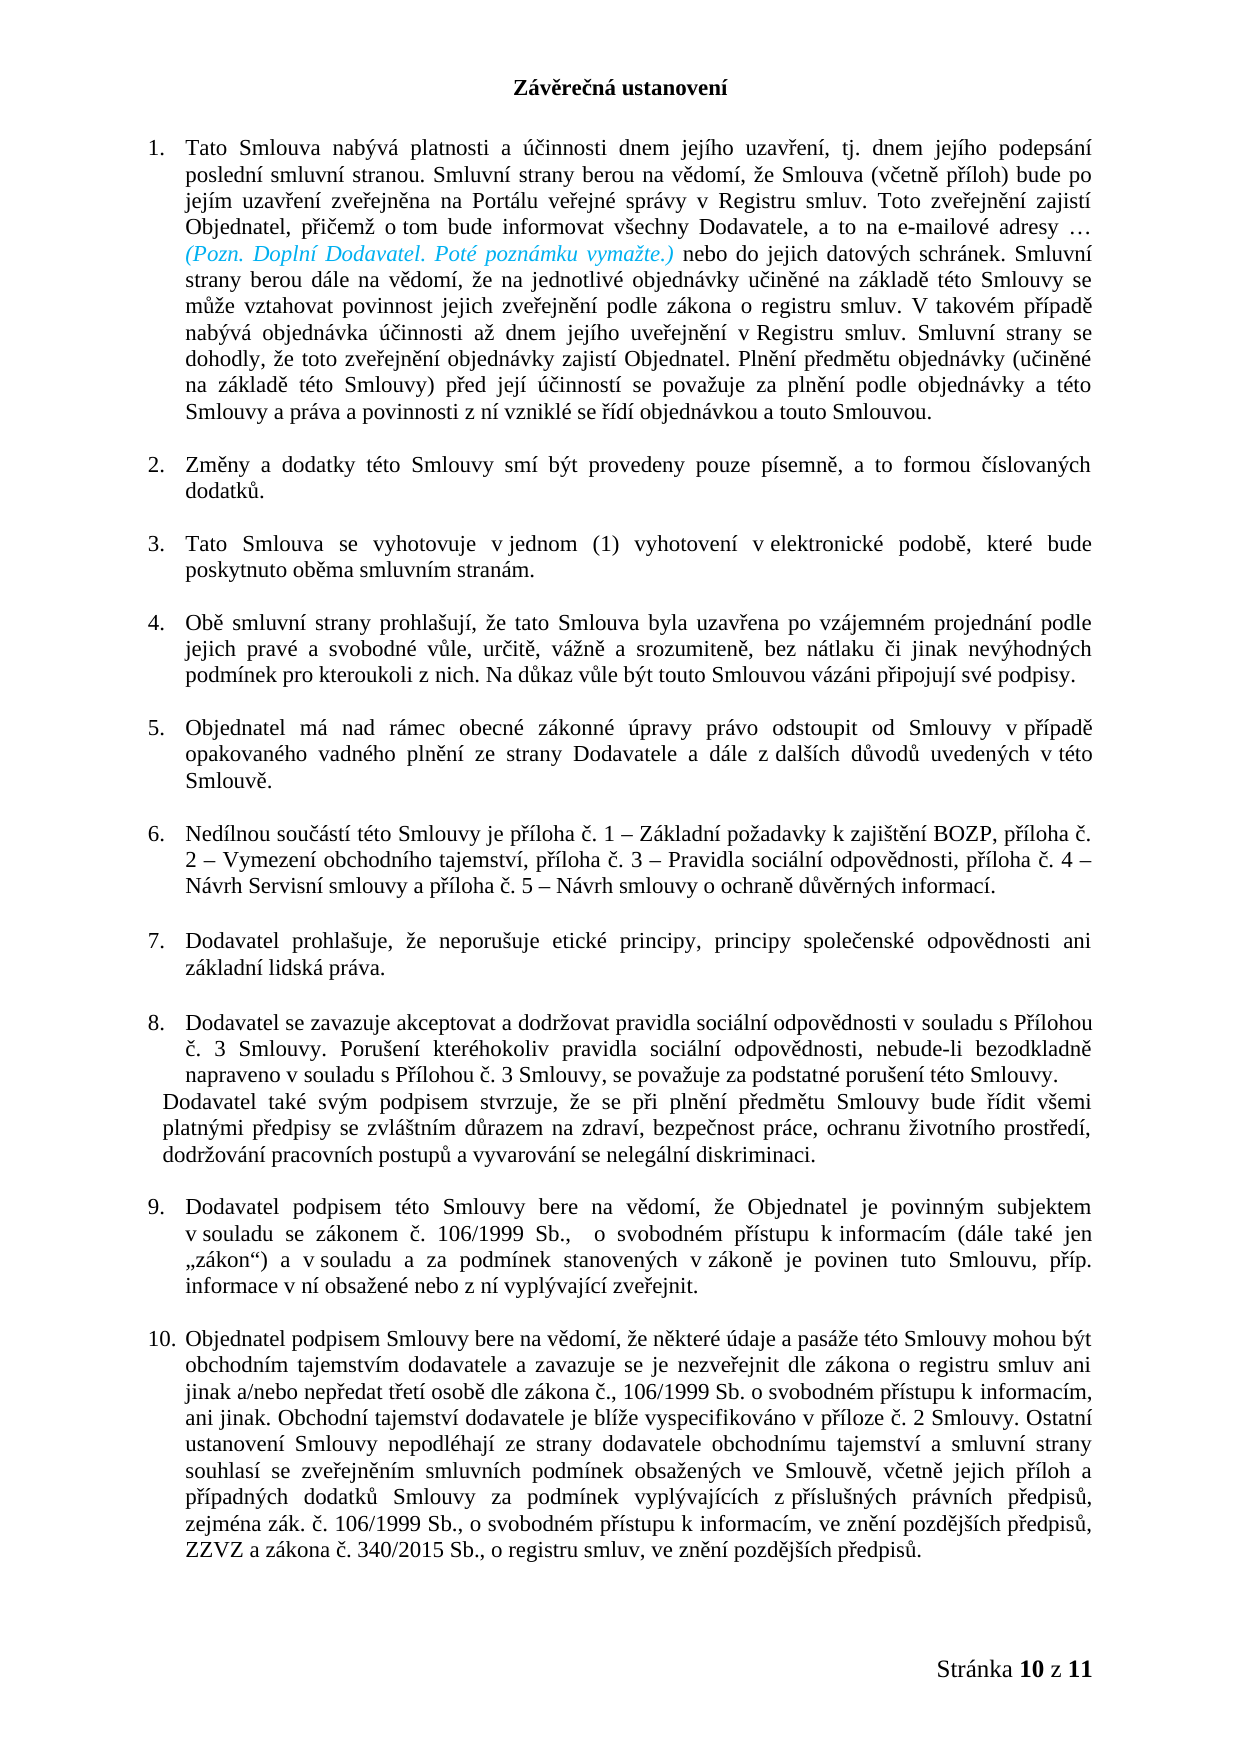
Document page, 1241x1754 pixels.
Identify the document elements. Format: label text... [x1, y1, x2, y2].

list Objednatel podpisem Smlouvy bere na vědomí, že některé údaje a pasáže této Smlouvy mohou být obchodním tajemstvím dodavatele a zavazuje se je nezveřejnit dle zákona o registru smluv ani jinak a/nebo nepředat třetí osobě dle zákona č., 106/1999 Sb. o svobodném přístupu k informacím, ani jinak. Obchodní tajemství dodavatele je blíže vyspecifikováno v příloze č. 2 Smlouvy. Ostatní ustanovení Smlouvy nepodléhají ze strany dodavatele obchodnímu tajemství a smluvní strany souhlasí se zveřejněním smluvních podmínek obsažených ve Smlouvě, včetně jejich příloh a případných dodatků Smlouvy za podmínek vyplývajících z příslušných právních předpisů, zejména zák. č. 106/1999 Sb., o svobodném přístupu k informacím, ve znění pozdějších předpisů, ZZVZ a zákona č. 340/2015 Sb., o registru smluv, ve znění pozdějších předpisů. [148, 1325, 1093, 1562]
list Dodavatel prohlašuje, že neporušuje etické principy, principy společenské odpovědnosti ani základní lidská práva. [148, 927, 1093, 980]
list Tato Smlouva se vyhotovuje v jednom (1) vyhotovení v elektronické podobě, které bude poskytnuto oběma smluvním stranám. [148, 530, 1093, 582]
text Dodavatel také svým podpisem stvrzuje, že se při plnění předmětu Smlouvy bude řídit všemi platnými předpisy se zvláštním důrazem na zdraví, bezpečnost práce, ochranu životního prostředí, dodržování pracovních postupů a vyvarování se nelegální diskriminaci. [162, 1088, 1093, 1167]
list Dodavatel se zavazuje akceptovat a dodržovat pravidla sociální odpovědnosti v souladu s Přílohou č. 3 Smlouvy. Porušení kteréhokoliv pravidla sociální odpovědnosti, nebude-li bezodkladně napraveno v souladu s Přílohou č. 3 Smlouvy, se považuje za podstatné porušení této Smlouvy. [148, 1009, 1093, 1088]
text Závěrečná ustanovení [148, 74, 1093, 100]
list Změny a dodatky této Smlouvy smí být provedeny pouze písemně, a to formou číslovaných dodatků. [148, 451, 1093, 503]
list Tato Smlouva nabývá platnosti a účinnosti dnem jejího uzavření, tj. dnem jejího podepsání poslední smluvní stranou. Smluvní strany berou na vědomí, že Smlouva (včetně příloh) bude po jejím uzavření zveřejněna na Portálu veřejné správy v Registru smluv. Toto zveřejnění zajistí Objednatel, přičemž o tom bude informovat všechny Dodavatele, a to na e-mailové adresy … (Pozn. Doplní Dodavatel. Poté poznámku vymažte.) nebo do jejich datových schránek. Smluvní strany berou dále na vědomí, že na jednotlivé objednávky učiněné na základě této Smlouvy se může vztahovat povinnost jejich zveřejnění podle zákona o registru smluv. V takovém případě nabývá objednávka účinnosti až dnem jejího uveřejnění v Registru smluv. Smluvní strany se dohodly, že toto zveřejnění objednávky zajistí Objednatel. Plnění předmětu objednávky (učiněné na základě této Smlouvy) před její účinností se považuje za plnění podle objednávky a této Smlouvy a práva a povinnosti z ní vzniklé se řídí objednávkou a touto Smlouvou. [148, 134, 1093, 424]
list Obě smluvní strany prohlašují, že tato Smlouva byla uzavřena po vzájemném projednání podle jejich pravé a svobodné vůle, určitě, vážně a srozumiteně, bez nátlaku či jinak nevýhodných podmínek pro kteroukoli z nich. Na důkaz vůle být touto Smlouvou vázáni připojují své podpisy. [148, 609, 1093, 688]
list Objednatel má nad rámec obecné zákonné úpravy právo odstoupit od Smlouvy v případě opakovaného vadného plnění ze strany Dodavatele a dále z dalších důvodů uvedených v této Smlouvě. [148, 714, 1093, 793]
list Dodavatel podpisem této Smlouvy bere na vědomí, že Objednatel je povinným subjektem v souladu se zákonem č. 106/1999 Sb., o svobodném přístupu k informacím (dále také jen „zákon“) a v souladu a za podmínek stanovených v zákoně je povinen tuto Smlouvu, příp. informace v ní obsažené nebo z ní vyplývající zveřejnit. [148, 1193, 1093, 1299]
list Nedílnou součástí této Smlouvy je příloha č. 1 – Základní požadavky k zajištění BOZP, příloha č. 2 – Vymezení obchodního tajemství, příloha č. 3 – Pravidla sociální odpovědnosti, příloha č. 4 – Návrh Servisní smlouvy a příloha č. 5 – Návrh smlouvy o ochraně důvěrných informací. [148, 819, 1093, 899]
